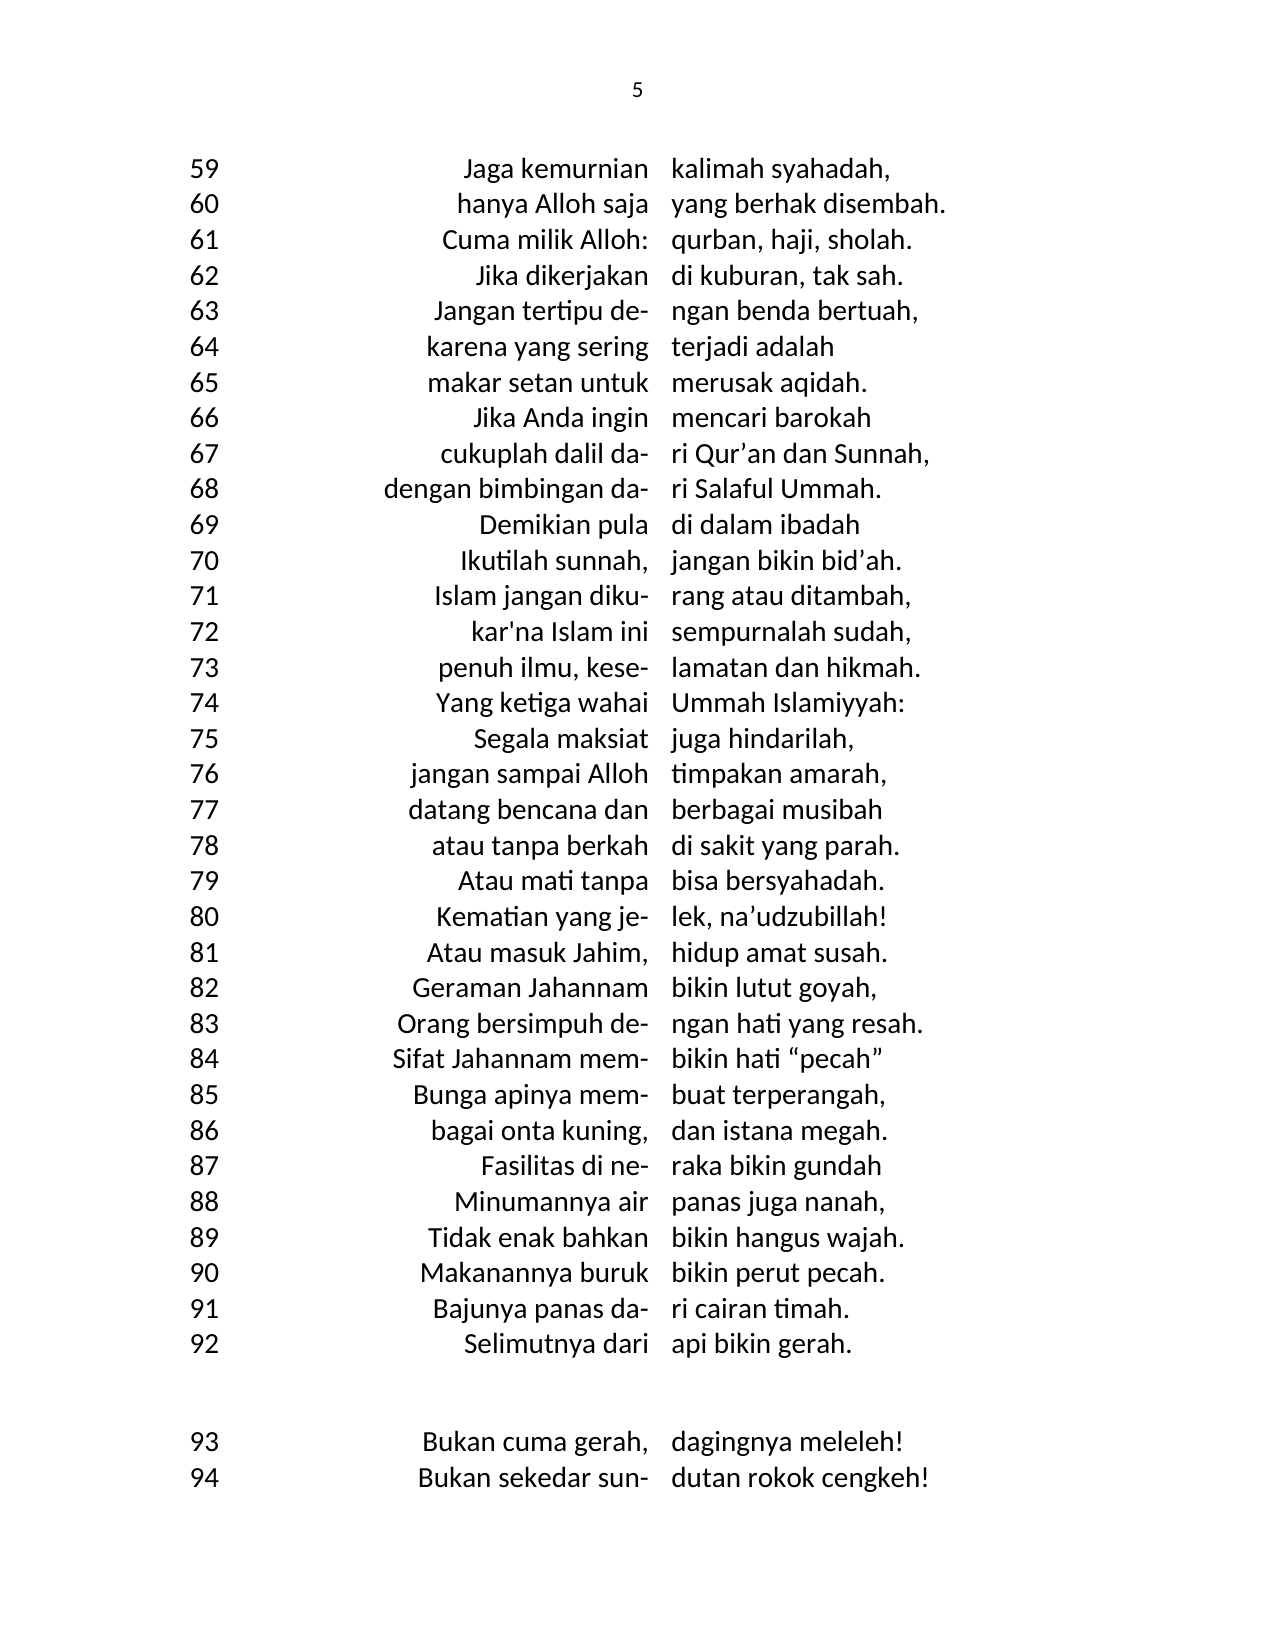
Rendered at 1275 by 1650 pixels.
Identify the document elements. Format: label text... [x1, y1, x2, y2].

table_cell Cuma milik Alloh: [232, 221, 660, 257]
table_cell Segala maksiat [232, 720, 660, 756]
table_cell Jika Anda ingin [232, 399, 660, 435]
table_cell Selimutnya dari [232, 1326, 660, 1361]
table_cell bikin hangus wajah. [660, 1219, 1099, 1254]
table_cell ngan benda bertuah, [660, 293, 1099, 328]
table_cell 90 [176, 1254, 232, 1290]
table_cell kar'na Islam ini [232, 613, 660, 649]
table_cell Bajunya panas da- [232, 1290, 660, 1326]
table_cell hidup amat susah. [660, 934, 1099, 969]
table_cell qurban, haji, sholah. [660, 221, 1099, 257]
table_cell 60 [176, 186, 232, 221]
table_cell Yang ketiga wahai [232, 684, 660, 720]
table_cell 83 [176, 1005, 232, 1041]
table_cell ri cairan timah. [660, 1290, 1099, 1326]
table_cell atau tanpa berkah [232, 827, 660, 862]
table_cell 84 [176, 1041, 232, 1076]
table_cell 87 [176, 1148, 232, 1183]
table_cell timpakan amarah, [660, 756, 1099, 791]
table_cell Bunga apinya mem- [232, 1076, 660, 1112]
table_cell 77 [176, 791, 232, 827]
table_cell 79 [176, 863, 232, 898]
table_cell 69 [176, 506, 232, 542]
table_cell mencari barokah [660, 399, 1099, 435]
table_cell merusak aqidah. [660, 364, 1099, 399]
table_cell api bikin gerah. [660, 1326, 1099, 1361]
table_cell 64 [176, 328, 232, 364]
table_cell 85 [176, 1076, 232, 1112]
table_cell 94 [176, 1459, 232, 1494]
table_cell 67 [176, 435, 232, 471]
table_cell bikin hati “pecah” [660, 1041, 1099, 1076]
table_cell datang bencana dan [232, 791, 660, 827]
table_cell 81 [176, 934, 232, 969]
table_cell 80 [176, 898, 232, 934]
table_cell 70 [176, 542, 232, 577]
table_cell 75 [176, 720, 232, 756]
table_cell 78 [176, 827, 232, 862]
table_cell Jangan tertipu de- [232, 293, 660, 328]
table_cell 86 [176, 1112, 232, 1147]
table_cell Makanannya buruk [232, 1254, 660, 1290]
table_cell di dalam ibadah [660, 506, 1099, 542]
table_cell 68 [176, 471, 232, 506]
table_cell Orang bersimpuh de- [232, 1005, 660, 1041]
table_cell cukuplah dalil da- [232, 435, 660, 471]
table_cell 89 [176, 1219, 232, 1254]
table_cell makar setan untuk [232, 364, 660, 399]
table_cell 66 [176, 399, 232, 435]
table_cell dan istana megah. [660, 1112, 1099, 1147]
table_cell Ummah Islamiyyah: [660, 684, 1099, 720]
table_cell yang berhak disembah. [660, 186, 1099, 221]
table_cell 71 [176, 578, 232, 613]
table_cell bisa bersyahadah. [660, 863, 1099, 898]
table_cell jangan sampai Alloh [232, 756, 660, 791]
table_cell Geraman Jahannam [232, 969, 660, 1005]
table_cell Islam jangan diku- [232, 578, 660, 613]
table_cell Minumannya air [232, 1183, 660, 1219]
table_header 93 [176, 1423, 232, 1459]
table_cell karena yang sering [232, 328, 660, 364]
table_cell bikin lutut goyah, [660, 969, 1099, 1005]
table_cell lek, na’udzubillah! [660, 898, 1099, 934]
table_cell kalimah syahadah, [660, 150, 1099, 186]
table_cell Kematian yang je- [232, 898, 660, 934]
table_cell juga hindarilah, [660, 720, 1099, 756]
table_cell bikin perut pecah. [660, 1254, 1099, 1290]
table_cell 61 [176, 221, 232, 257]
table_header dagingnya meleleh! [660, 1423, 1099, 1459]
table_cell Atau masuk Jahim, [232, 934, 660, 969]
table_cell jangan bikin bid’ah. [660, 542, 1099, 577]
table_cell 72 [176, 613, 232, 649]
table_cell 73 [176, 649, 232, 684]
table_cell Tidak enak bahkan [232, 1219, 660, 1254]
table_cell Atau mati tanpa [232, 863, 660, 898]
table_cell ri Salaful Ummah. [660, 471, 1099, 506]
table_cell terjadi adalah [660, 328, 1099, 364]
table_cell 91 [176, 1290, 232, 1326]
table_cell 63 [176, 293, 232, 328]
table_cell Jika dikerjakan [232, 257, 660, 292]
table_cell buat terperangah, [660, 1076, 1099, 1112]
table_cell di kuburan, tak sah. [660, 257, 1099, 292]
table_cell rang atau ditambah, [660, 578, 1099, 613]
table_cell 65 [176, 364, 232, 399]
table_cell 92 [176, 1326, 232, 1361]
table_cell dengan bimbingan da- [232, 471, 660, 506]
table_cell dutan rokok cengkeh! [660, 1459, 1099, 1494]
table_cell ngan hati yang resah. [660, 1005, 1099, 1041]
table_cell raka bikin gundah [660, 1148, 1099, 1183]
table_cell Ikutilah sunnah, [232, 542, 660, 577]
table_cell penuh ilmu, kese- [232, 649, 660, 684]
table_cell 74 [176, 684, 232, 720]
table_cell 82 [176, 969, 232, 1005]
table_cell Demikian pula [232, 506, 660, 542]
table_cell 59 [176, 150, 232, 186]
table_cell ri Qur’an dan Sunnah, [660, 435, 1099, 471]
table_cell lamatan dan hikmah. [660, 649, 1099, 684]
table_cell Sifat Jahannam mem- [232, 1041, 660, 1076]
table_cell Bukan sekedar sun- [232, 1459, 660, 1494]
table_cell sempurnalah sudah, [660, 613, 1099, 649]
table_cell 76 [176, 756, 232, 791]
table_cell berbagai musibah [660, 791, 1099, 827]
table_cell Jaga kemurnian [232, 150, 660, 186]
table_cell hanya Alloh saja [232, 186, 660, 221]
table_cell di sakit yang parah. [660, 827, 1099, 862]
table_cell 62 [176, 257, 232, 292]
table_cell bagai onta kuning, [232, 1112, 660, 1147]
table_header Bukan cuma gerah, [232, 1423, 660, 1459]
table_cell Fasilitas di ne- [232, 1148, 660, 1183]
table_cell 88 [176, 1183, 232, 1219]
table_cell panas juga nanah, [660, 1183, 1099, 1219]
